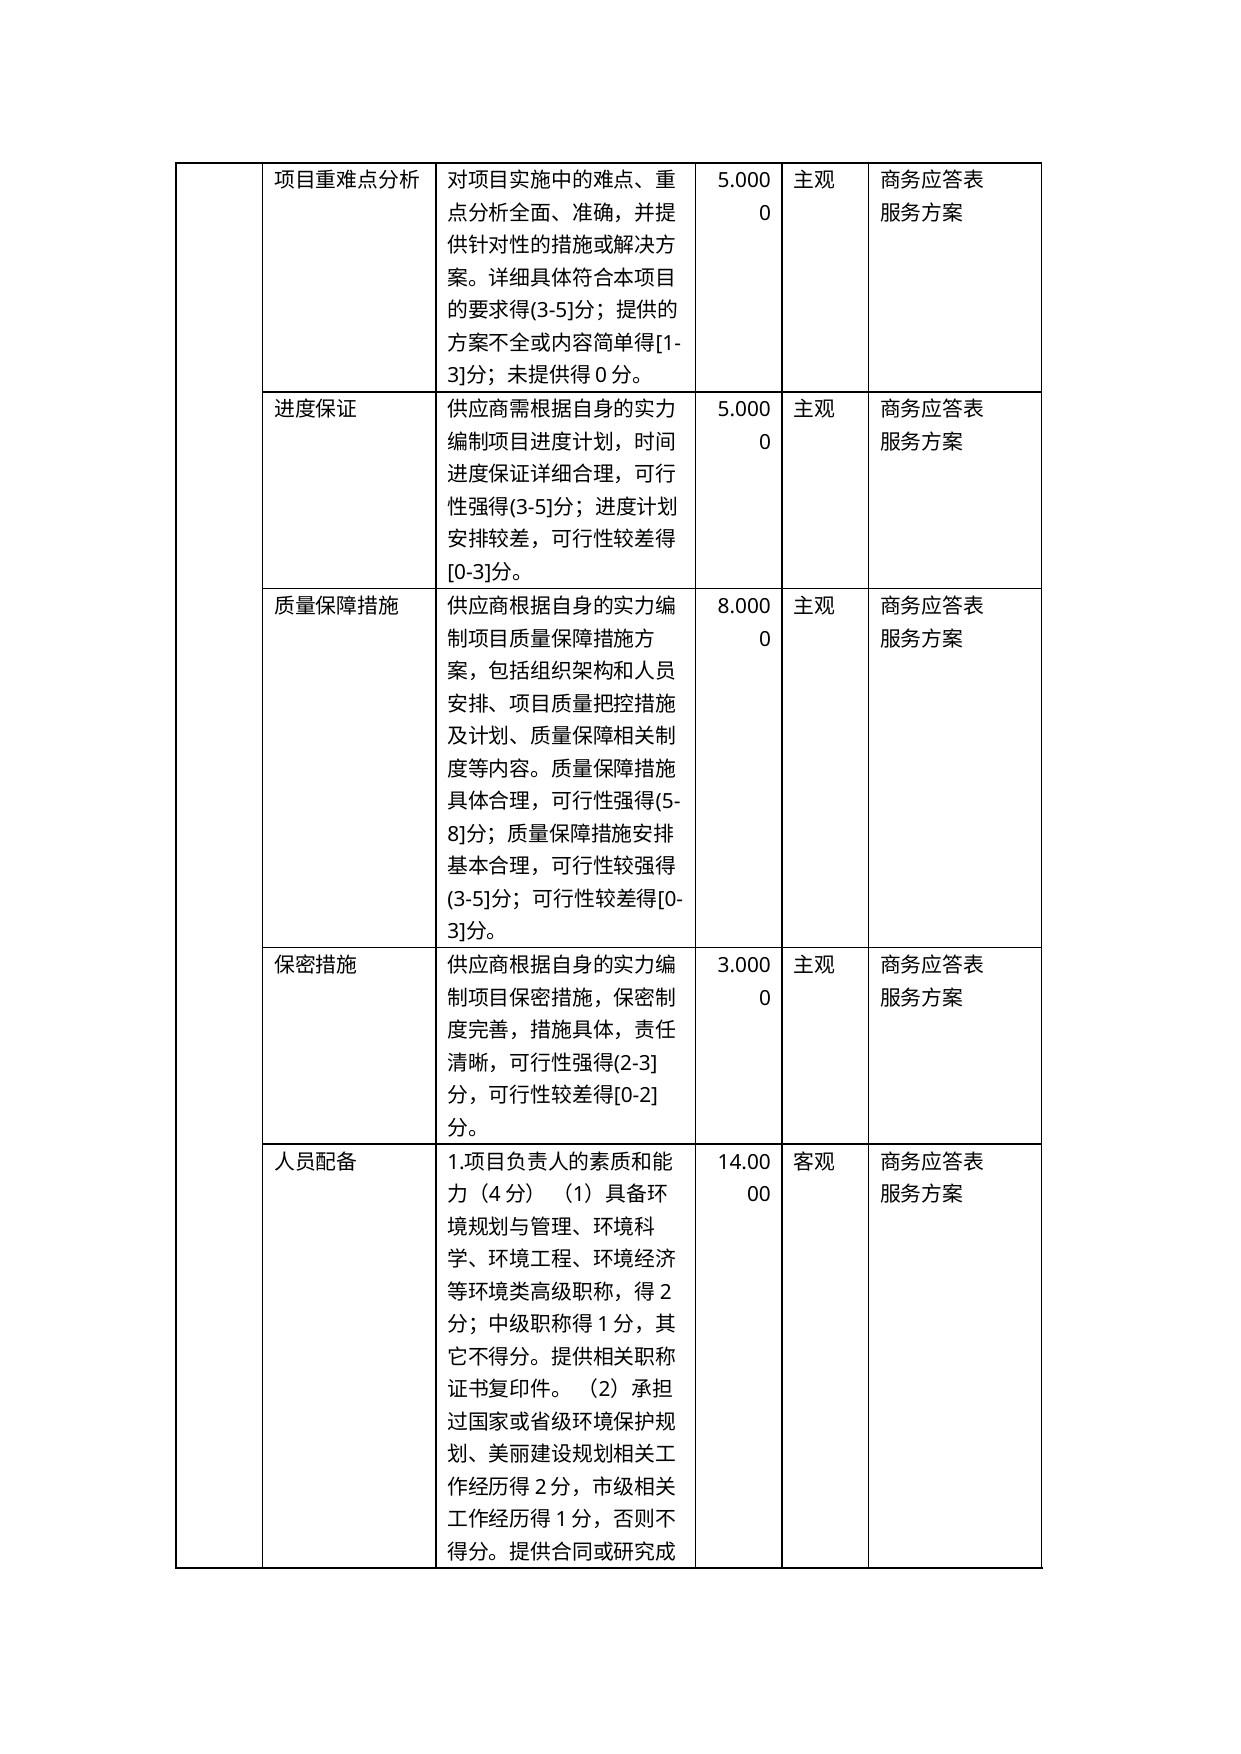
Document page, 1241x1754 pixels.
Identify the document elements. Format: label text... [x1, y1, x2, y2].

table_cell 5.0000 [696, 164, 781, 391]
table_cell 项目重难点分析 [263, 164, 435, 391]
table_cell 对项目实施中的难点、重点分析全面、准确，并提供针对性的措施或解决方案。详细具体符合本项目的要求得(3-5]分；提供的方案不全或内容简单得[1-3]分；未提供得0分。 [437, 164, 695, 391]
table_cell 主观 [783, 393, 868, 588]
table_cell 5.0000 [696, 393, 781, 588]
table_cell 供应商根据自身的实力编制项目质量保障措施方案，包括组织架构和人员安排、项目质量把控措施及计划、质量保障相关制度等内容。质量保障措施具体合理，可行性强得(5-8]分；质量保障措施安排基本合理，可行性较强得(3-5]分；可行性较差得[0-3]分。 [437, 589, 695, 947]
table_cell 商务应答表 服务方案 [869, 589, 1041, 947]
table_cell 供应商需根据自身的实力编制项目进度计划，时间进度保证详细合理，可行性强得(3-5]分；进度计划安排较差，可行性较差得[0-3]分。 [437, 393, 695, 588]
table_cell 主观 [783, 589, 868, 947]
table_cell 客观 [783, 1145, 868, 1567]
table_cell 主观 [783, 948, 868, 1143]
table_cell 商务应答表 服务方案 [869, 1145, 1041, 1567]
table_cell 商务应答表 服务方案 [869, 393, 1041, 588]
table_cell 人员配备 [263, 1145, 435, 1567]
table_cell 保密措施 [263, 948, 435, 1143]
table_cell 8.0000 [696, 589, 781, 947]
table_cell 3.0000 [696, 948, 781, 1143]
table_cell 质量保障措施 [263, 589, 435, 947]
table_cell 商务应答表 服务方案 [869, 164, 1041, 391]
table_cell 进度保证 [263, 393, 435, 588]
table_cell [437, 1145, 695, 1567]
table_cell 14.0000 [696, 1145, 781, 1567]
table_cell 供应商根据自身的实力编制项目保密措施，保密制度完善，措施具体，责任清晰，可行性强得(2-3]分，可行性较差得[0-2]分。 [437, 948, 695, 1143]
table_cell 商务应答表 服务方案 [869, 948, 1041, 1143]
table_cell 主观 [783, 164, 868, 391]
